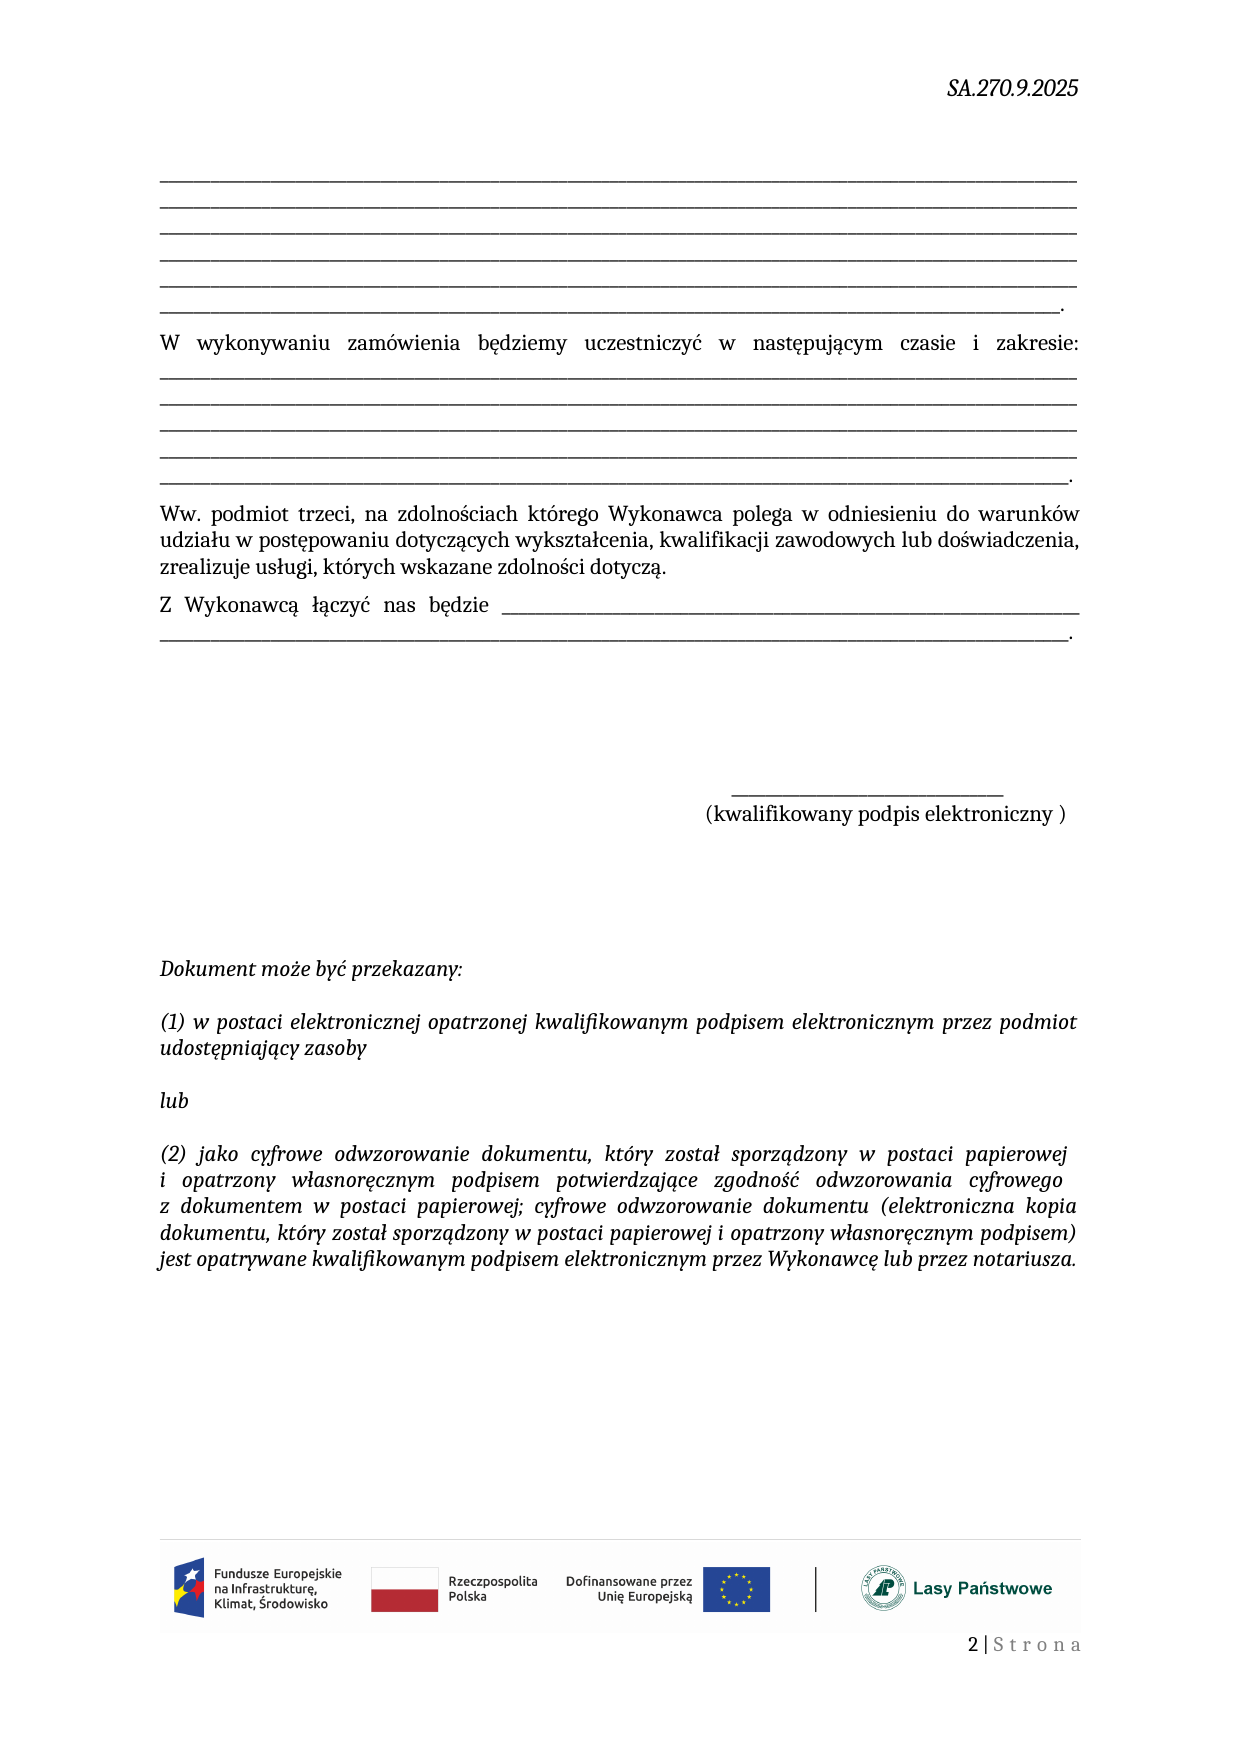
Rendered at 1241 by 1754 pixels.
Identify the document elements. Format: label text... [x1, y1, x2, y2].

text Ww. podmiot trzeci, na zdolnościach którego Wykonawca polega w odniesieniu do warunków udziału w postępowaniu dotyczących wykształcenia, kwalifikacji zawodowych lub doświadczenia, zrealizuje usługi, których wskazane zdolności dotyczą. [159, 501, 1081, 580]
text Z Wykonawcą łączyć nas będzie ____________________________________________________________________ ___________________________________________________________________________________________________________. [159, 592, 1081, 645]
text W wykonywaniu zamówienia będziemy uczestniczyć w następującym czasie i zakresie: ___________________________________________________________________________________________________________________________________________________________________________________________________________________________________________________________________________________________________________________________________________________________________________________________________________________________________________________________________________________________________________________________________________________________. [159, 330, 1081, 488]
text Dokument może być przekazany: (1) w postaci elektronicznej opatrzonej kwalifikowanym podpisem elektronicznym przez podmiot udostępniający zasoby lub (2) jako cyfrowe odwzorowanie dokumentu, który został sporządzony w postaci papierowej i opatrzony własnoręcznym podpisem potwierdzające zgodność odwzorowania cyfrowego z dokumentem w postaci papierowej; cyfrowe odwzorowanie dokumentu (elektroniczna kopia dokumentu, który został sporządzony w postaci papierowej i opatrzony własnoręcznym podpisem) jest opatrywane kwalifikowanym podpisem elektronicznym przez Wykonawcę lub przez notariusza. [159, 956, 1081, 1272]
text ________________________________ (kwalifikowany podpis elektroniczny ) [676, 774, 1081, 827]
picture [159, 1542, 1081, 1633]
